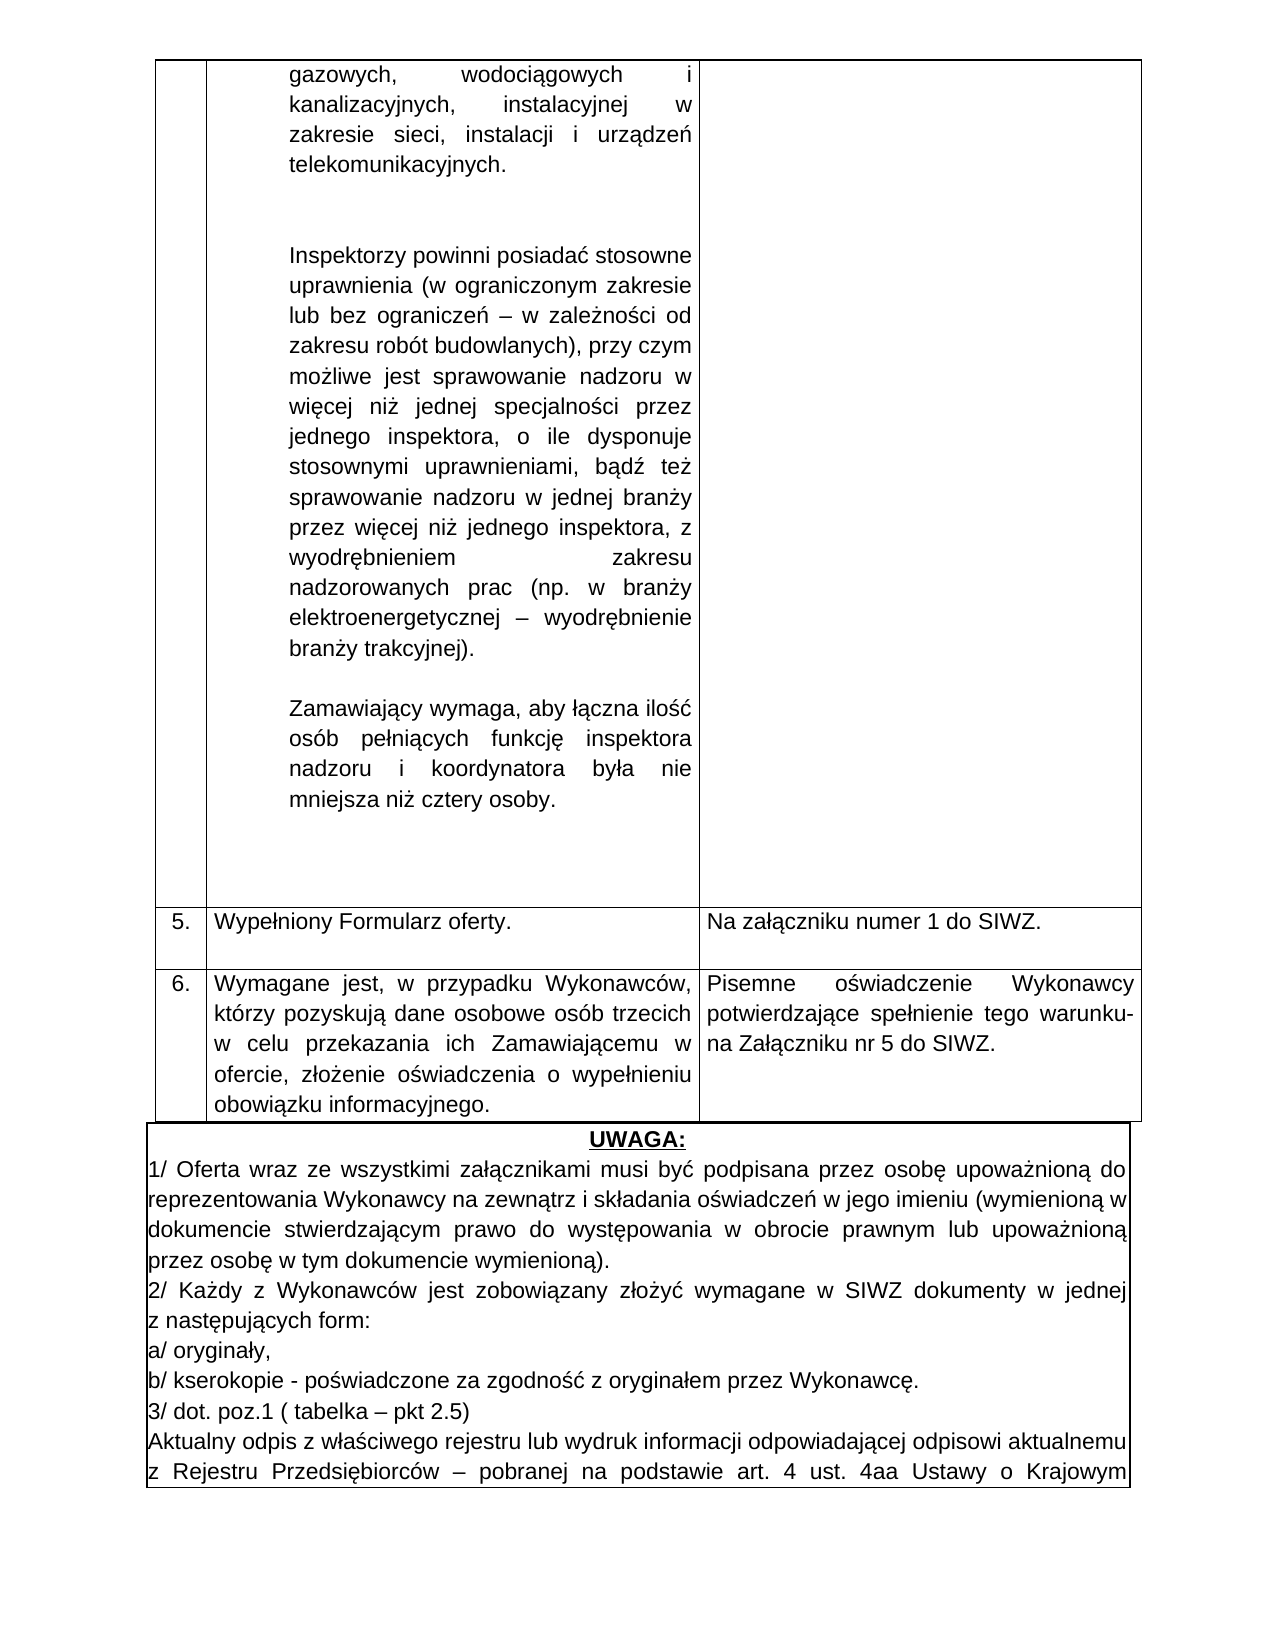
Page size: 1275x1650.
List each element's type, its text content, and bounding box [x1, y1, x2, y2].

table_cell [700, 61, 1141, 906]
text 1/ Oferta wraz ze wszystkimi załącznikami musi być podpisana przez osobę upoważnioną do reprezentowania Wykonawcy na zewnątrz i składania oświadczeń w jego imieniu (wymienioną w dokumencie stwierdzającym prawo do występowania w obrocie prawnym lub upoważnioną przez osobę w tym dokumencie wymienioną). [148, 1152, 1129, 1273]
table_cell 6. [156, 970, 206, 1121]
table_cell 5. [156, 908, 206, 968]
table_cell Na załączniku numer 1 do SIWZ. [700, 908, 1141, 968]
text UWAGA: [148, 1124, 1129, 1152]
text b/ kserokopie - poświadczone za zgodność z oryginałem przez Wykonawcę. [148, 1364, 1129, 1394]
table_cell 4. [156, 61, 206, 906]
text 2/ Każdy z Wykonawców jest zobowiązany złożyć wymagane w SIWZ dokumenty w jednej z następujących form: [148, 1273, 1129, 1333]
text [148, 1424, 1129, 1487]
table_cell Pisemne oświadczenie Wykonawcy potwierdzające spełnienie tego warunku- na Załączniku nr 5 do SIWZ. [700, 970, 1141, 1121]
table_cell Wymagane jest, w przypadku Wykonawców, którzy pozyskują dane osobowe osób trzecich w celu przekazania ich Zamawiającemu w ofercie, złożenie oświadczenia o wypełnieniu obowiązku informacyjnego. [207, 970, 699, 1121]
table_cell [207, 61, 699, 906]
text a/ oryginały, [148, 1333, 1129, 1363]
text 3/ dot. poz.1 ( tabelka – pkt 2.5) [148, 1394, 1129, 1424]
table_cell Wypełniony Formularz oferty. [207, 908, 699, 968]
